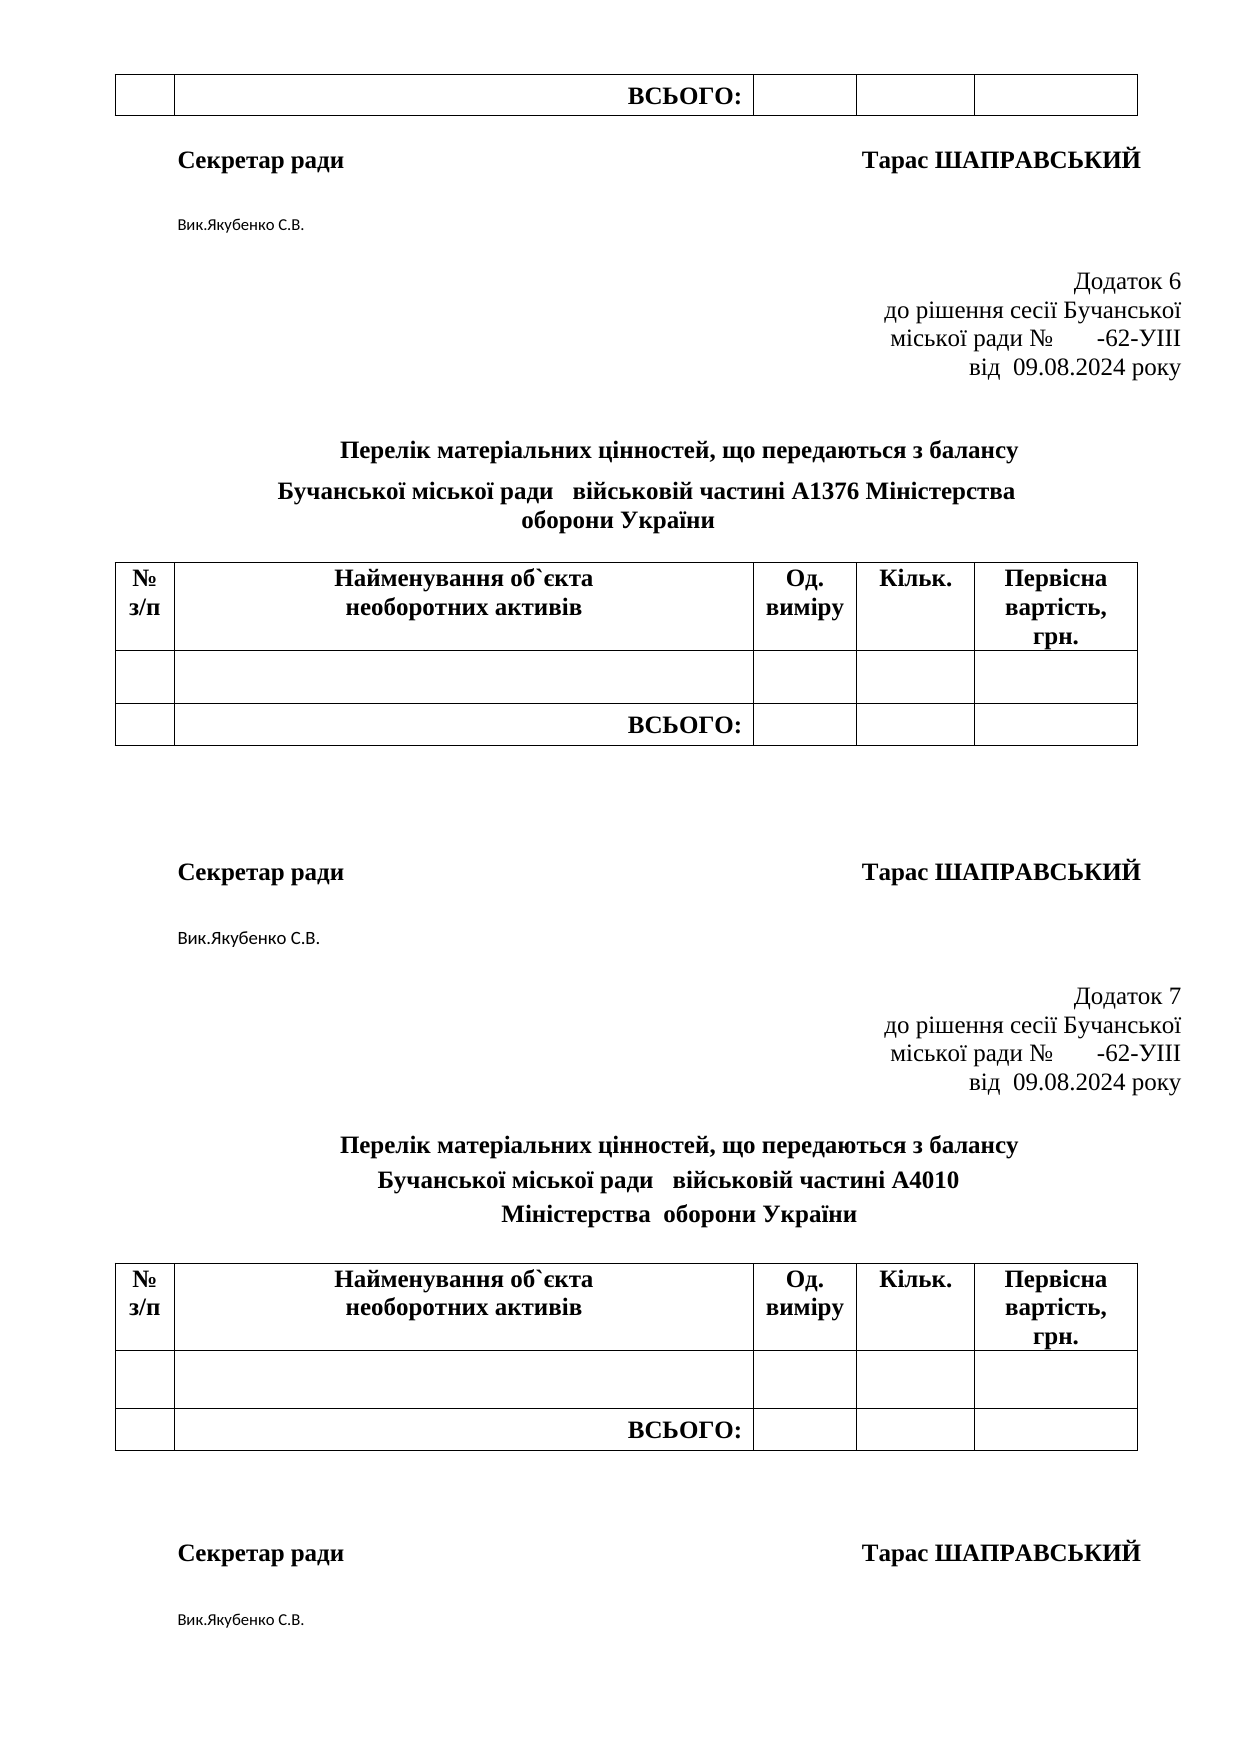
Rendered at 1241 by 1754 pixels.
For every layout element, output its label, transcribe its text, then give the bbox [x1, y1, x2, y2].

table_cell [975, 1351, 1137, 1408]
text до рішення сесії Бучанської [177, 295, 1181, 323]
text Міністерства оборони України [177, 1199, 1181, 1228]
text Перелік матеріальних цінностей, що передаються з балансу [177, 435, 1181, 463]
table_cell [175, 1351, 753, 1408]
table_header Найменування об`єкта необоротних активів [175, 1264, 753, 1350]
table_header Кільк. [857, 563, 974, 649]
text Додаток 7 [177, 981, 1181, 1010]
table_cell [116, 75, 174, 115]
table_cell [754, 704, 856, 745]
table_cell [116, 1409, 174, 1450]
table_cell [116, 1351, 174, 1408]
text Додаток 6 [177, 266, 1181, 295]
table_cell [116, 651, 174, 703]
table_cell [175, 651, 753, 703]
text до рішення сесії Бучанської [177, 1010, 1181, 1038]
text оборони України [177, 505, 1181, 533]
table_cell ВСЬОГО: [175, 1409, 753, 1450]
table_cell [754, 1409, 856, 1450]
table_header Первісна вартість, грн. [975, 1264, 1137, 1350]
table_header Найменування об`єкта необоротних активів [175, 563, 753, 649]
text міської ради № -62-УІІІ [177, 1038, 1181, 1067]
text Секретар ради Тарас ШАПРАВСЬКИЙ [177, 1538, 1181, 1567]
table_header № з/п [116, 1264, 174, 1350]
table_cell [754, 75, 856, 115]
table_cell [857, 75, 974, 115]
table_cell [975, 704, 1137, 745]
text Вик.Якубенко С.В. [177, 1609, 1181, 1629]
table_header № з/п [116, 563, 174, 649]
table_cell ВСЬОГО: [175, 75, 753, 115]
text Бучанської міської ради військовій частині А1376 Міністерства [177, 476, 1181, 505]
table_header Первісна вартість, грн. [975, 563, 1137, 649]
text Бучанської міської ради військовій частині А4010 [177, 1165, 1181, 1194]
table_header Кільк. [857, 1264, 974, 1350]
text від 09.08.2024 року [177, 352, 1181, 381]
table_cell [857, 1351, 974, 1408]
table_header Од. виміру [754, 563, 856, 649]
text Вик.Якубенко С.В. [177, 214, 1181, 234]
text Секретар ради Тарас ШАПРАВСЬКИЙ [177, 857, 1181, 886]
text міської ради № -62-УІІІ [177, 323, 1181, 352]
table_cell [754, 1351, 856, 1408]
table_cell [975, 1409, 1137, 1450]
text від 09.08.2024 року [177, 1067, 1181, 1096]
table_cell [975, 75, 1137, 115]
table_cell [857, 1409, 974, 1450]
text Секретар ради Тарас ШАПРАВСЬКИЙ [177, 145, 1181, 174]
table_header Од. виміру [754, 1264, 856, 1350]
table_cell ВСЬОГО: [175, 704, 753, 745]
table_cell [116, 704, 174, 745]
text Вик.Якубенко С.В. [177, 926, 1181, 949]
table_cell [857, 651, 974, 703]
table_cell [857, 704, 974, 745]
table_cell [975, 651, 1137, 703]
table_cell [754, 651, 856, 703]
text Перелік матеріальних цінностей, що передаються з балансу [177, 1131, 1181, 1159]
